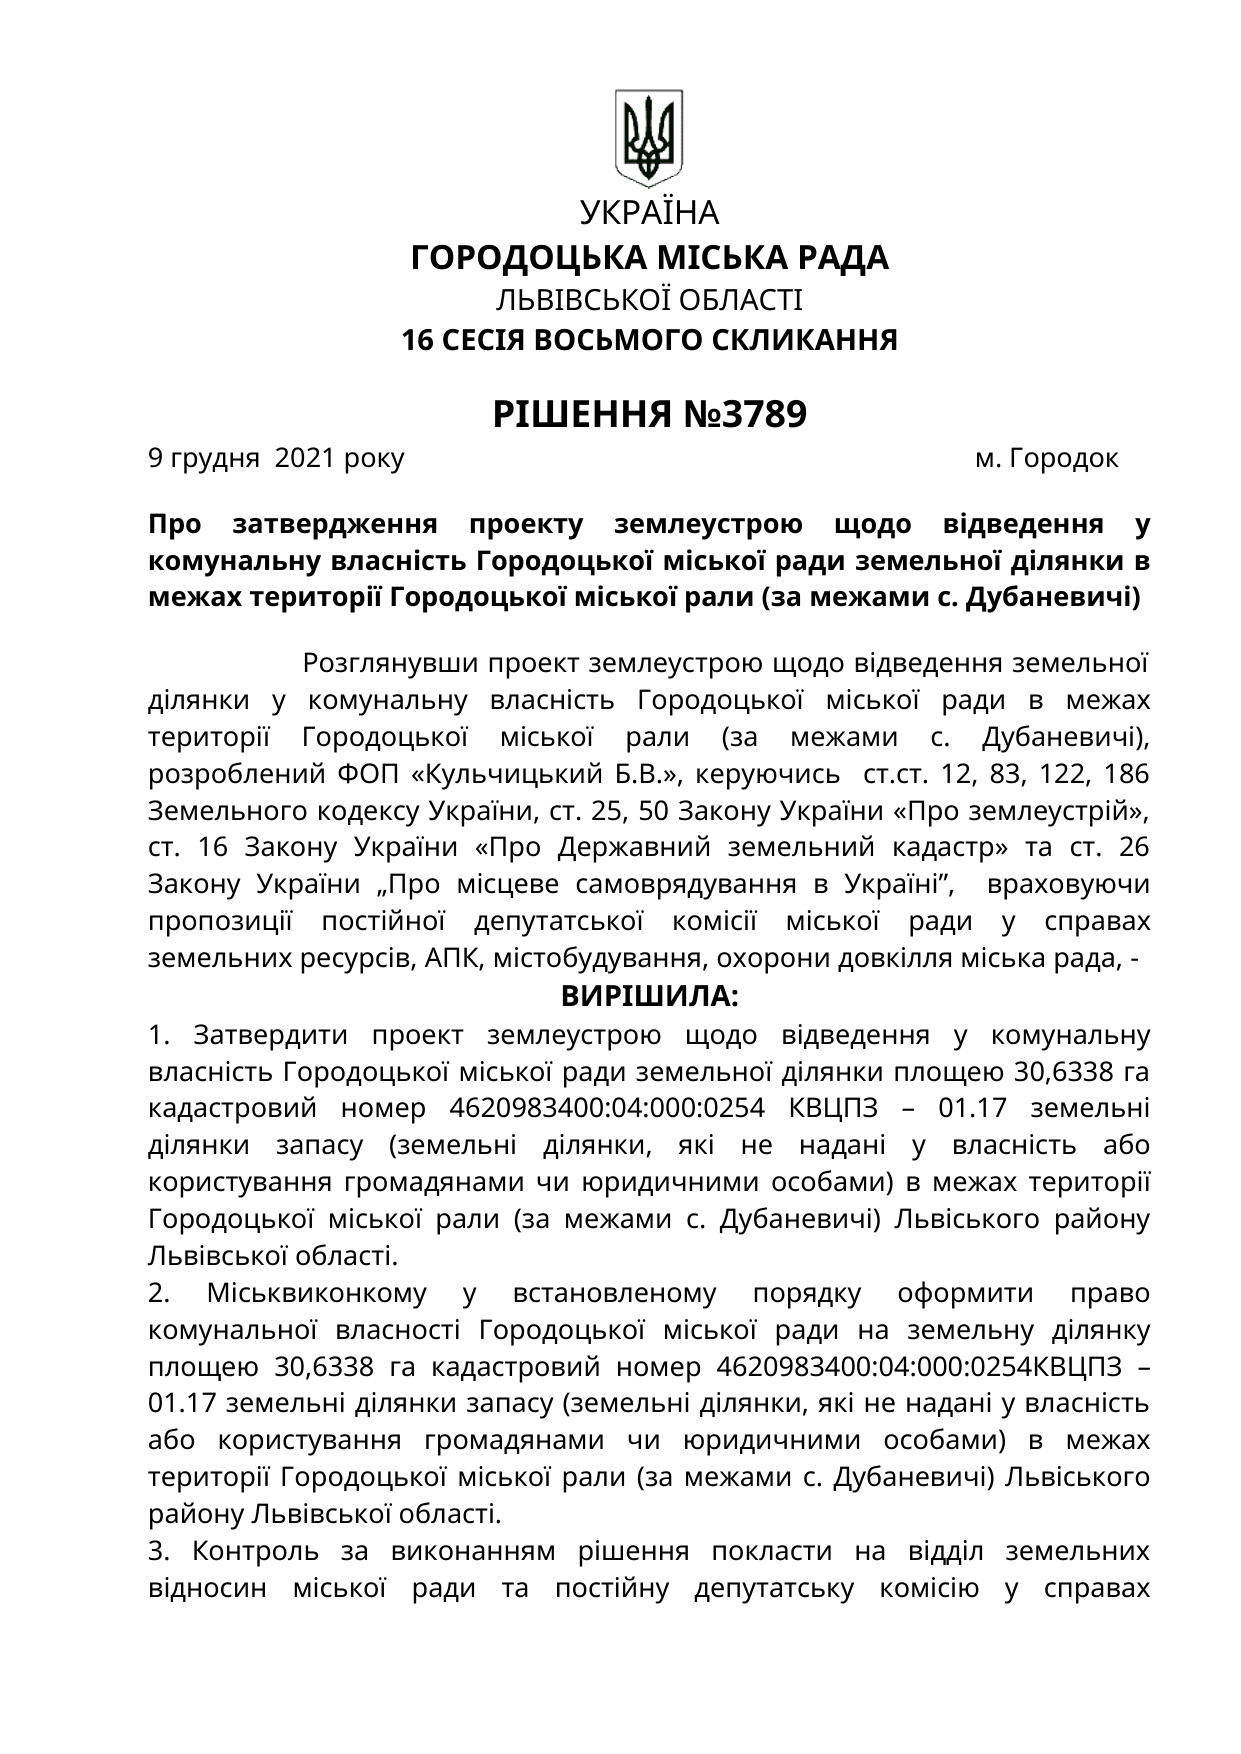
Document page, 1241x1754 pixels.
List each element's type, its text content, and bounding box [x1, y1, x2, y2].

text 9 грудня 2021 року м. Городок [148, 438, 1152, 475]
text 16 СЕСІЯ ВОСЬМОГО СКЛИКАННЯ [148, 319, 1152, 359]
text УКРАЇНА [148, 188, 1152, 234]
text ГОРОДОЦЬКА МІСЬКА РАДА [148, 234, 1152, 279]
text 2. Міськвиконкому у встановленому порядку оформити право комунальної власності Городоцької міської ради на земельну ділянку площею 30,6338 га кадастровий номер 4620983400:04:000:0254КВЦПЗ – 01.17 земельні ділянки запасу (земельні ділянки, які не надані у власність або користування громадянами чи юридичними особами) в межах території Городоцької міської рали (за межами с. Дубаневичі) Львіського району Львівської області. [148, 1273, 1152, 1531]
text Про затвердження проекту землеустрою щодо відведення у комунальну власність Городоцької міської ради земельної ділянки в межах території Городоцької міської рали (за межами с. Дубаневичі) [148, 504, 1152, 615]
picture [614, 88, 685, 189]
text Розглянувши проект землеустрою щодо відведення земельної ділянки у комунальну власність Городоцької міської ради в межах території Городоцької міської рали (за межами с. Дубаневичі), розроблений ФОП «Кульчицький Б.В.», керуючись ст.ст. 12, 83, 122, 186 Земельного кодексу України, ст. 25, 50 Закону України «Про землеустрій», ст. 16 Закону України «Про Державний земельний кадастр» та ст. 26 Закону України „Про місцеве самоврядування в Україні”, враховуючи пропозиції постійної депутатської комісії міської ради у справах земельних ресурсів, АПК, містобудування, охорони довкілля міська рада, - [148, 643, 1152, 975]
text ВИРІШИЛА: [148, 975, 1152, 1015]
text РІШЕННЯ №3789 [148, 387, 1152, 438]
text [148, 1531, 1152, 1605]
text ЛЬВІВСЬКОЇ ОБЛАСТІ [148, 279, 1152, 319]
text 1. Затвердити проект землеустрою щодо відведення у комунальну власність Городоцької міської ради земельної ділянки площею 30,6338 га кадастровий номер 4620983400:04:000:0254 КВЦПЗ – 01.17 земельні ділянки запасу (земельні ділянки, які не надані у власність або користування громадянами чи юридичними особами) в межах території Городоцької міської рали (за межами с. Дубаневичі) Львіського району Львівської області. [148, 1015, 1152, 1273]
